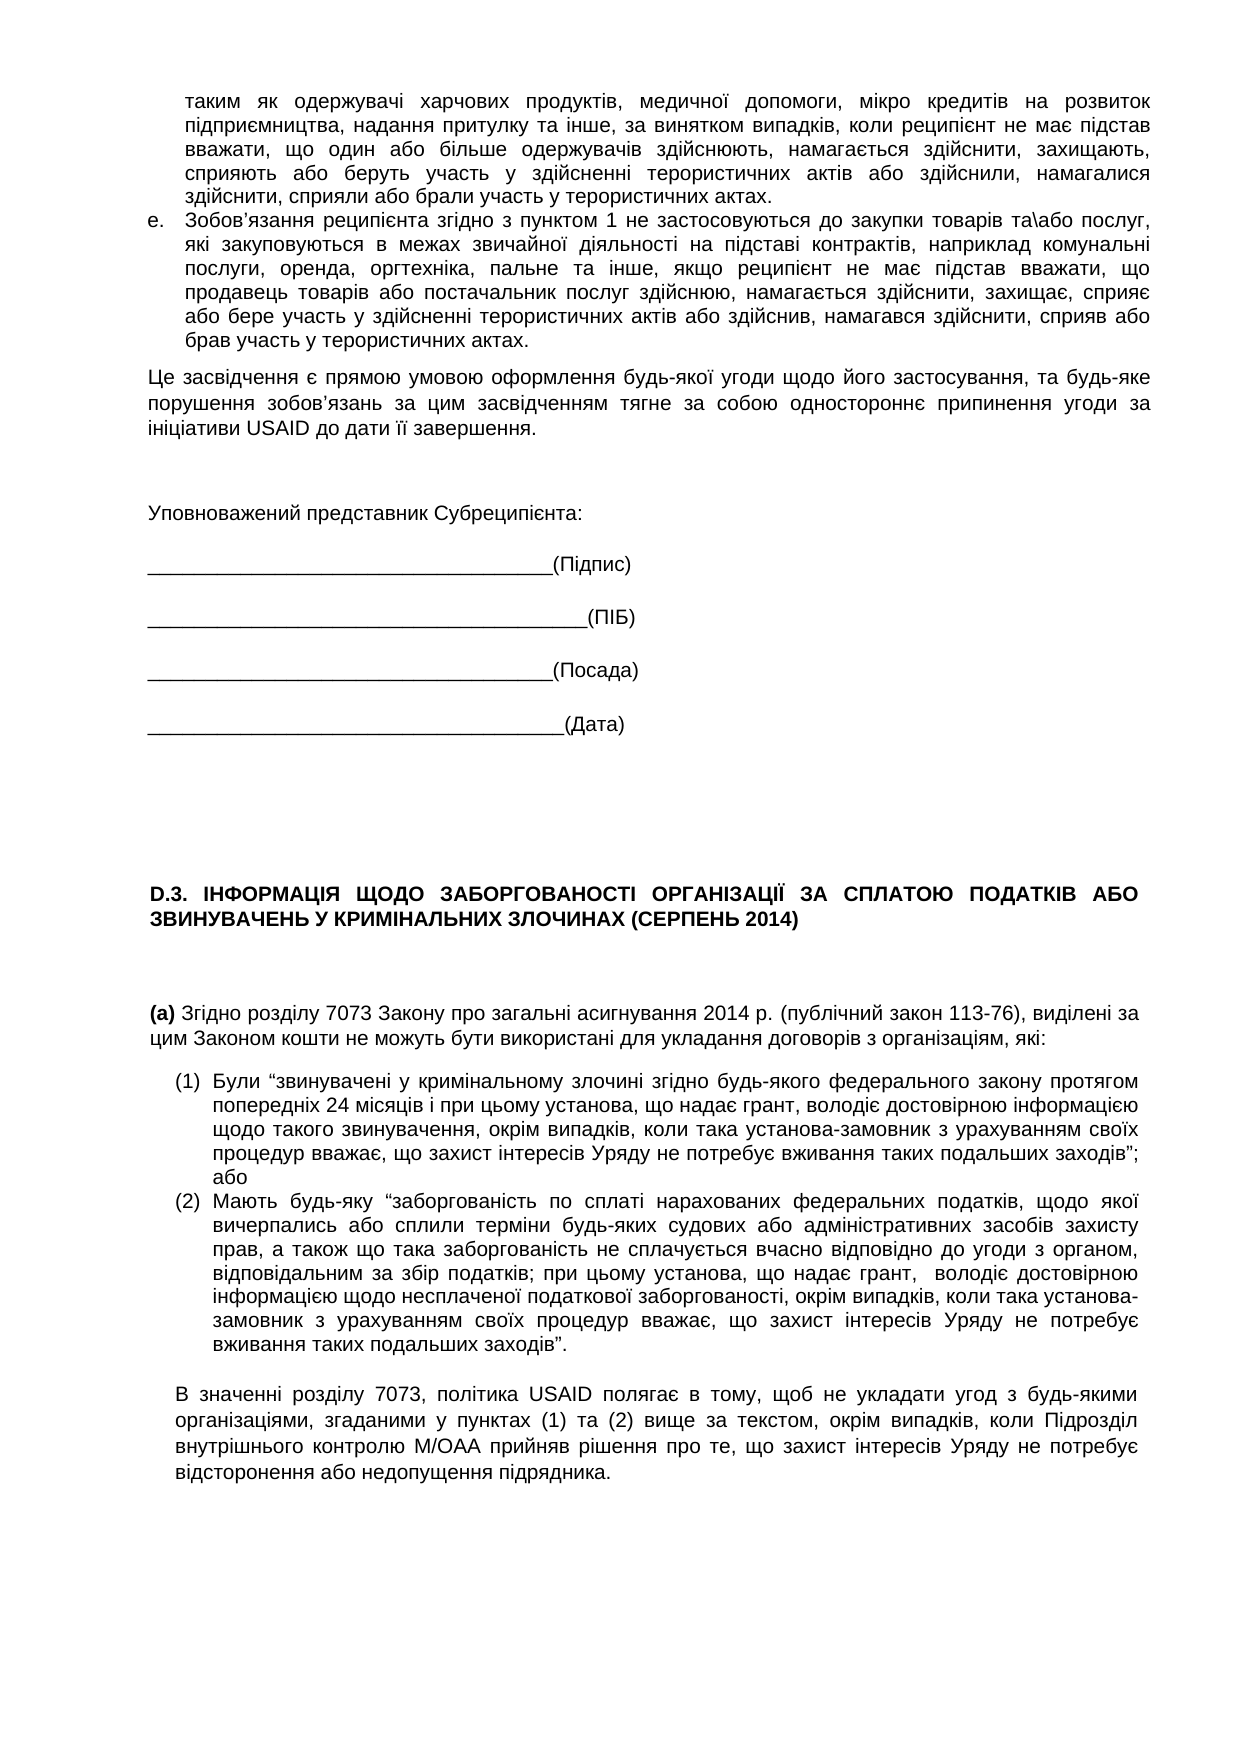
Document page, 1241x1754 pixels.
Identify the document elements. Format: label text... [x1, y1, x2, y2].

list Зобов’язання реципієнта згідно з пунктом 1 не застосовуються до закупки товарів та\або послуг, які закуповуються в межах звичайної діяльності на підставі контрактів, наприклад комунальні послуги, оренда, оргтехніка, пальне та інше, якщо реципієнт не має підстав вважати, що продавець товарів або постачальник послуг здійснюю, намагається здійснити, захищає, сприяє або бере участь у здійсненні терористичних актів або здійснив, намагався здійснити, сприяв або брав участь у терористичних актах. [147, 208, 1152, 352]
text ___________________________________(Підпис) [148, 552, 1152, 576]
text ___________________________________(Посада) [148, 658, 1152, 682]
table_cell (a) Згідно розділу 7073 Закону про загальні асигнування 2014 р. (публічний закон 113-76), виділені за цим Законом кошти не можуть бути використані для укладання договорів з організаціям, які: Були “звинувачені у кримінальному злочині згідно будь-якого федерального закону протягом попередніх 24 місяців і при цьому установа, що надає грант, володіє достовірною інформацією щодо такого звинувачення, окрім випадків, коли така установа-замовник з урахуванням своїх процедур вважає, що захист інтересів Уряду не потребує вживання таких подальших заходів”; або Мають будь-яку “заборгованість по сплаті нарахованих федеральних податків, щодо якої вичерпались або сплили терміни будь-яких судових або адміністративних засобів захисту прав, а також що така заборгованість не сплачується вчасно відповідно до угоди з органом, відповідальним за збір податків; при цьому установа, що надає грант, володіє достовірною інформацією щодо несплаченої податкової заборгованості, окрім випадків, коли така установа-замовник з урахуванням своїх процедур вважає, що захист інтересів Уряду не потребує вживання таких подальших заходів”. В значенні розділу 7073, політика USAID полягає в тому, щоб не укладати угод з будь-якими організаціями, згаданими у пунктах (1) та (2) вище за текстом, окрім випадків, коли Підрозділ внутрішнього контролю M/OAA прийняв рішення про те, що захист інтересів Уряду не потребує відсторонення або недопущення підрядника. [138, 1000, 1151, 1666]
text ______________________________________(ПІБ) [148, 605, 1152, 629]
text Уповноважений представник Субреципієнта: [148, 501, 1152, 525]
text ____________________________________(Дата) [148, 711, 1152, 735]
text Це засвідчення є прямою умовою оформлення будь-якої угоди щодо його застосування, та будь-яке порушення зобов’язань за цим засвідченням тягне за собою одностороннє припинення угоди за ініціативи USAID до дати її завершення. [148, 364, 1152, 440]
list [147, 88, 1152, 208]
table_header D.3. ІНФОРМАЦІЯ ЩОДО ЗАБОРГОВАНОСТІ ОРГАНІЗАЦІЇ ЗА СПЛАТОЮ ПОДАТКІВ АБО ЗВИНУВАЧЕНЬ У КРИМІНАЛЬНИХ ЗЛОЧИНАХ (СЕРПЕНЬ 2014) [138, 881, 1151, 1000]
